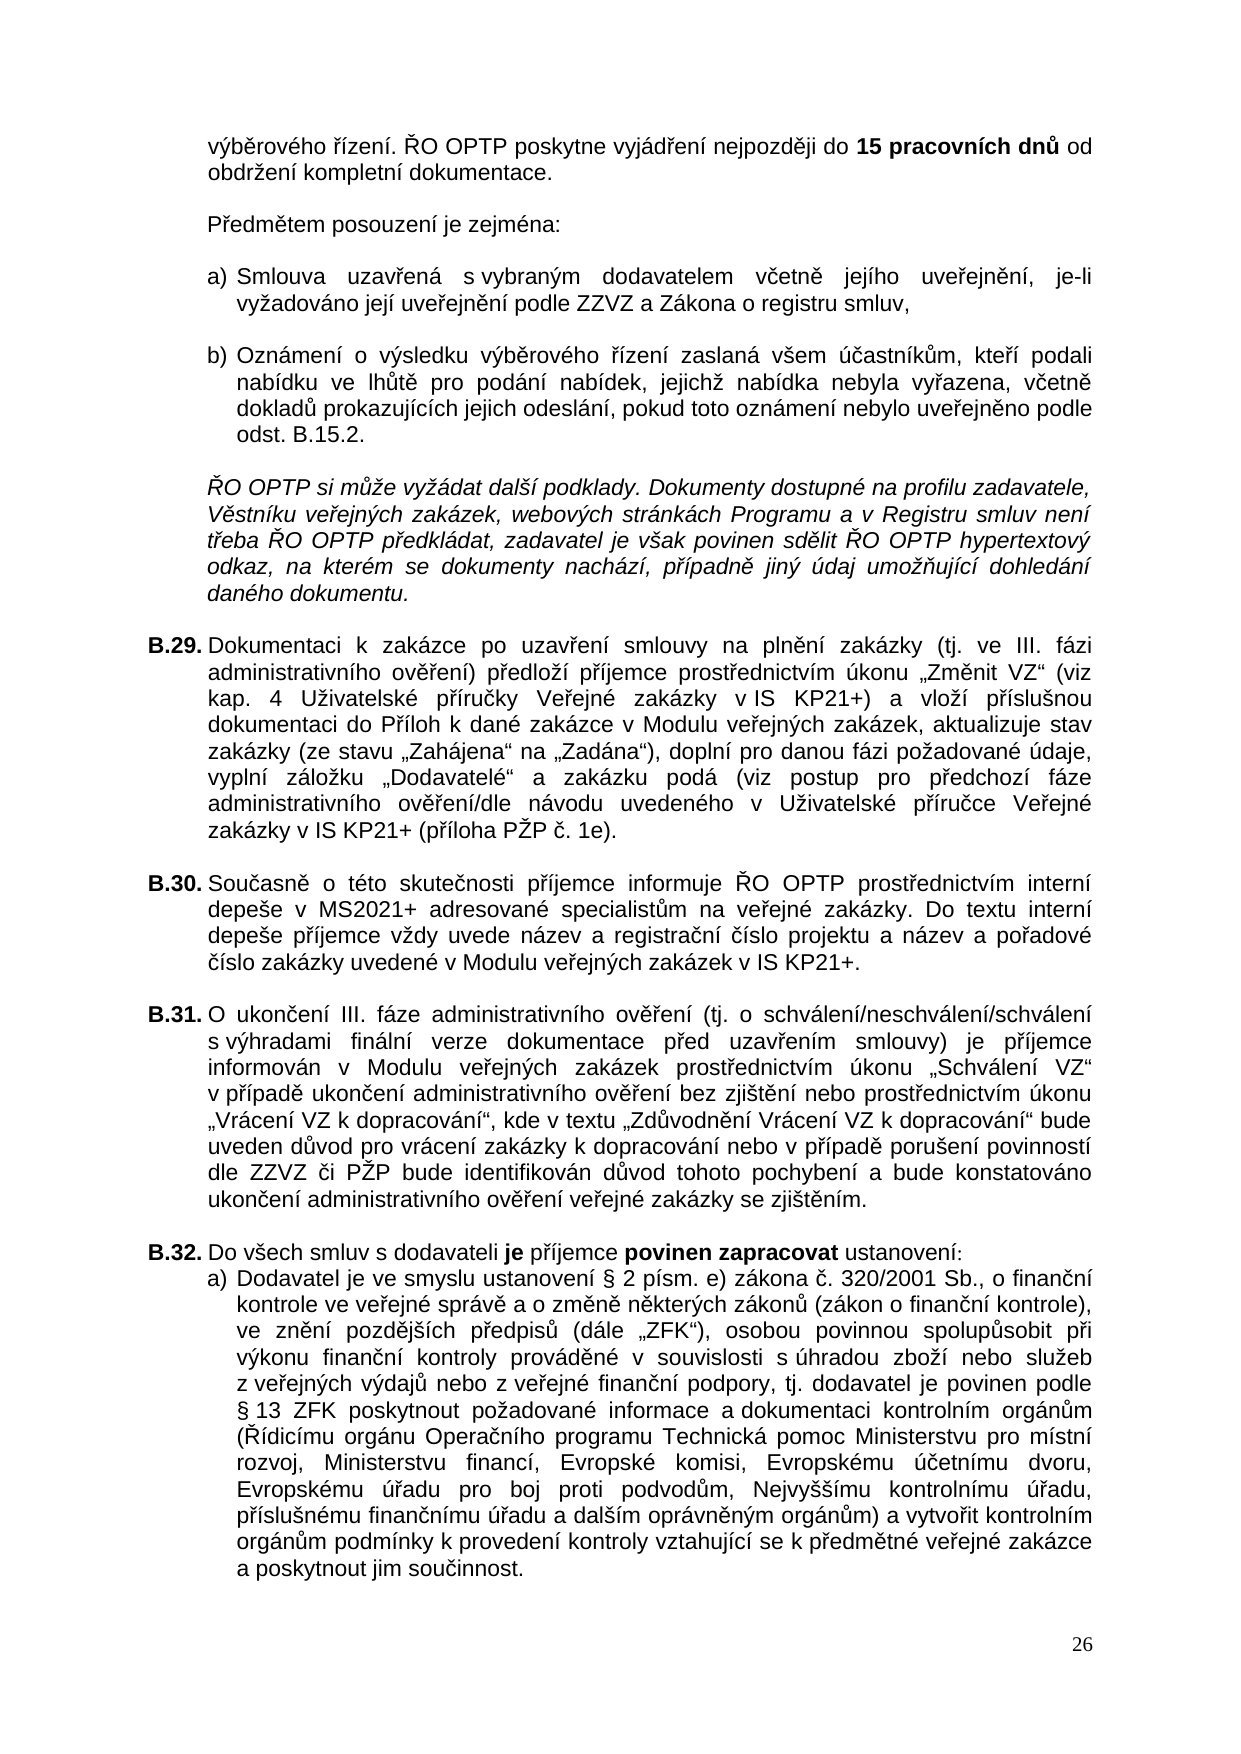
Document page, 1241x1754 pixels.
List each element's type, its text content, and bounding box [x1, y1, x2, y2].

list Dokumentaci k zakázce po uzavření smlouvy na plnění zakázky (tj. ve III. fázi administrativního ověření) předloží příjemce prostřednictvím úkonu „Změnit VZ“ (viz kap. 4 Uživatelské příručky Veřejné zakázky v IS KP21+) a vloží příslušnou dokumentaci do Příloh k dané zakázce v Modulu veřejných zakázek, aktualizuje stav zakázky (ze stavu „Zahájena“ na „Zadána“), doplní pro danou fázi požadované údaje, vyplní záložku „Dodavatelé“ a zakázku podá (viz postup pro předchozí fáze administrativního ověření/dle návodu uvedeného v Uživatelské příručce Veřejné zakázky v IS KP21+ (příloha PŽP č. 1e). [148, 632, 1092, 843]
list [148, 133, 1092, 186]
list Smlouva uzavřená s vybraným dodavatelem včetně jejího uveřejnění, je-li vyžadováno její uveřejnění podle ZZVZ a Zákona o registru smluv, [207, 263, 1092, 316]
text Předmětem posouzení je zejména: [207, 211, 1092, 237]
list Do všech smluv s dodavateli je příjemce povinen zapracovat ustanovení: [148, 1238, 1092, 1265]
list Dodavatel je ve smyslu ustanovení § 2 písm. e) zákona č. 320/2001 Sb., o finanční kontrole ve veřejné správě a o změně některých zákonů (zákon o finanční kontrole), ve znění pozdějších předpisů (dále „ZFK“), osobou povinnou spolupůsobit při výkonu finanční kontroly prováděné v souvislosti s úhradou zboží nebo služeb z veřejných výdajů nebo z veřejné finanční podpory, tj. dodavatel je povinen podle § 13 ZFK poskytnout požadované informace a dokumentaci kontrolním orgánům (Řídicímu orgánu Operačního programu Technická pomoc Ministerstvu pro místní rozvoj, Ministerstvu financí, Evropské komisi, Evropskému účetnímu dvoru, Evropskému úřadu pro boj proti podvodům, Nejvyššímu kontrolnímu úřadu, příslušnému finančnímu úřadu a dalším oprávněným orgánům) a vytvořit kontrolním orgánům podmínky k provedení kontroly vztahující se k předmětné veřejné zakázce a poskytnout jim součinnost. [207, 1265, 1092, 1581]
list O ukončení III. fáze administrativního ověření (tj. o schválení/neschválení/schválení s výhradami finální verze dokumentace před uzavřením smlouvy) je příjemce informován v Modulu veřejných zakázek prostřednictvím úkonu „Schválení VZ“ v případě ukončení administrativního ověření bez zjištění nebo prostřednictvím úkonu „Vrácení VZ k dopracování“, kde v textu „Zdůvodnění Vrácení VZ k dopracování“ bude uveden důvod pro vrácení zakázky k dopracování nebo v případě porušení povinností dle ZZVZ či PŽP bude identifikován důvod tohoto pochybení a bude konstatováno ukončení administrativního ověření veřejné zakázky se zjištěním. [148, 1001, 1092, 1212]
list ŘO OPTP si může vyžádat další podklady. Dokumenty dostupné na profilu zadavatele, Věstníku veřejných zakázek, webových stránkách Programu a v Registru smluv není třeba ŘO OPTP předkládat, zadavatel je však povinen sdělit ŘO OPTP hypertextový odkaz, na kterém se dokumenty nachází, případně jiný údaj umožňující dohledání daného dokumentu. [207, 474, 1092, 606]
list Současně o této skutečnosti příjemce informuje ŘO OPTP prostřednictvím interní depeše v MS2021+ adresované specialistům na veřejné zakázky. Do textu interní depeše příjemce vždy uvede název a registrační číslo projektu a název a pořadové číslo zakázky uvedené v Modulu veřejných zakázek v IS KP21+. [148, 869, 1092, 975]
list Oznámení o výsledku výběrového řízení zaslaná všem účastníkům, kteří podali nabídku ve lhůtě pro podání nabídek, jejichž nabídka nebyla vyřazena, včetně dokladů prokazujících jejich odeslání, pokud toto oznámení nebylo uveřejněno podle odst. B.15.2. [207, 342, 1092, 448]
